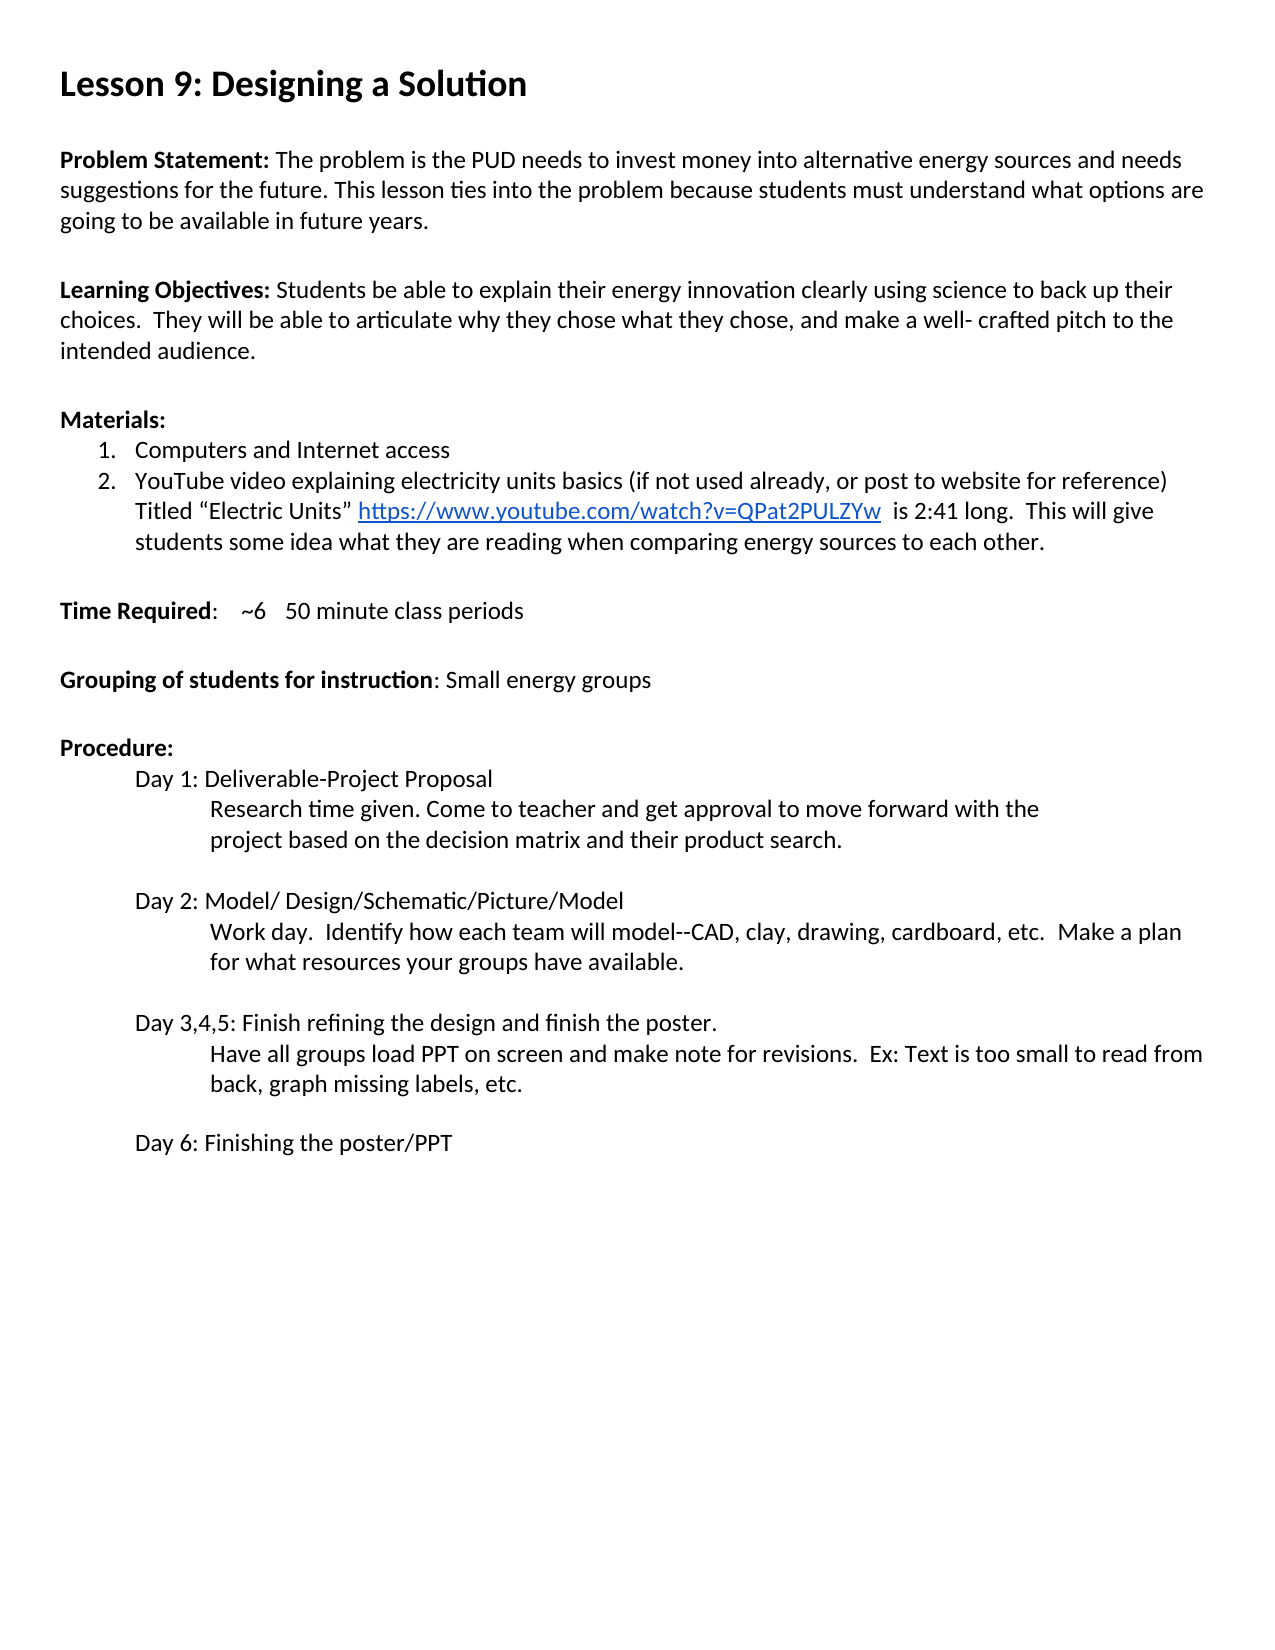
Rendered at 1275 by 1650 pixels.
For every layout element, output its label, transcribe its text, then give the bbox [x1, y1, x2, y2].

text project based on the decision matrix and their product search. [135, 824, 1215, 855]
list Computers and Internet access [97, 434, 1215, 465]
text Problem Statement: The problem is the PUD needs to invest money into alternative energy sources and needs suggestions for the future. This lesson ties into the problem because students must understand what options are going to be available in future years. [60, 144, 1215, 236]
text Research time given. Come to teacher and get approval to move forward with the [60, 794, 1215, 824]
text Work day. Identify how each team will model--CAD, clay, drawing, cardboard, etc. Make a plan for what resources your groups have available. [210, 916, 1215, 977]
text Day 6: Finishing the poster/PPT [60, 1128, 1215, 1158]
text Day 1: Deliverable-Project Proposal [60, 763, 1215, 794]
text Day 3,4,5: Finish refining the design and finish the poster. [60, 1007, 1215, 1038]
text Day 2: Model/ Design/Schematic/Picture/Model [60, 885, 1215, 916]
text Have all groups load PPT on screen and make note for revisions. Ex: Text is too small to read from back, graph missing labels, etc. [210, 1038, 1215, 1099]
text Materials: [60, 404, 1215, 434]
text Procedure: [60, 733, 1215, 763]
text Grouping of students for instruction: Small energy groups [60, 664, 1215, 694]
text Learning Objectives: Students be able to explain their energy innovation clearly using science to back up their choices. They will be able to articulate why they chose what they chose, and make a well- crafted pitch to the intended audience. [60, 274, 1215, 366]
text Lesson 9: Designing a Solution [60, 60, 1215, 106]
text Time Required: ~6 50 minute class periods [60, 595, 1215, 625]
list YouTube video explaining electricity units basics (if not used already, or post to website for reference) Titled “Electric Units” https://www.youtube.com/watch?v=QPat2PULZYw is 2:41 long. This will give students some idea what they are reading when comparing energy sources to each other. [97, 465, 1215, 557]
